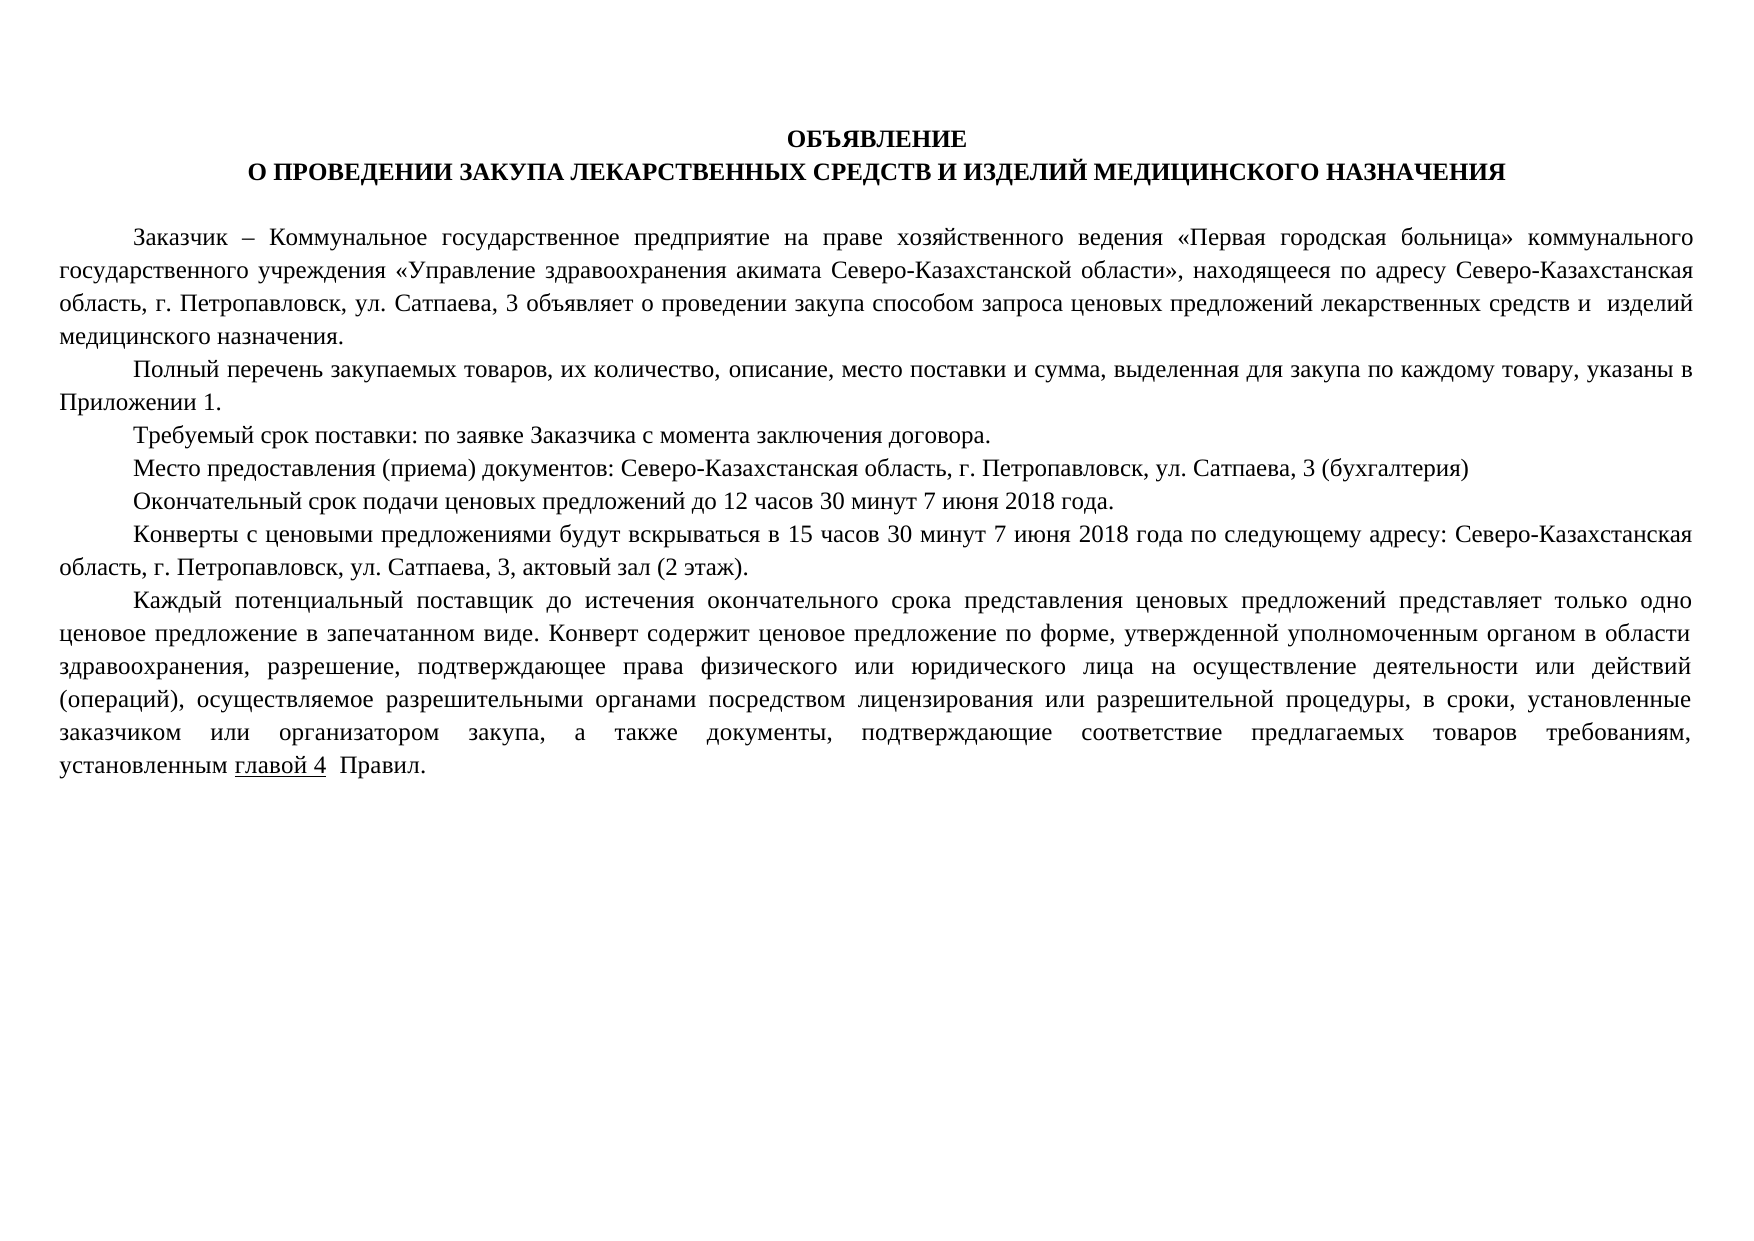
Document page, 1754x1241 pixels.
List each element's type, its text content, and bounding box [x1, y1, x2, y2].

text Окончательный срок подачи ценовых предложений до 12 часов 30 минут 7 июня 2018 года. [59, 486, 1695, 515]
text Полный перечень закупаемых товаров, их количество, описание, место поставки и сумма, выделенная для закупа по каждому товару, указаны в Приложении 1. [59, 354, 1695, 416]
text Место предоставления (приема) документов: Северо-Казахстанская область, г. Петропавловск, ул. Сатпаева, 3 (бухгалтерия) [59, 453, 1695, 482]
text Требуемый срок поставки: по заявке Заказчика с момента заключения договора. [59, 420, 1695, 449]
text Заказчик – Коммунальное государственное предприятие на праве хозяйственного ведения «Первая городская больница» коммунального государственного учреждения «Управление здравоохранения акимата Северо-Казахстанской области», находящееся по адресу Северо-Казахстанская область, г. Петропавловск, ул. Сатпаева, 3 объявляет о проведении закупа способом запроса ценовых предложений лекарственных средств и изделий медицинского назначения. [59, 222, 1695, 350]
text ОБЪЯВЛЕНИЕ [59, 124, 1695, 152]
text Каждый потенциальный поставщик до истечения окончательного срока представления ценовых предложений представляет только одно ценовое предложение в запечатанном виде. Конверт содержит ценовое предложение по форме, утвержденной уполномоченным органом в области здравоохранения, разрешение, подтверждающее права физического или юридического лица на осуществление деятельности или действий (операций), осуществляемое разрешительными органами посредством лицензирования или разрешительной процедуры, в сроки, установленные заказчиком или организатором закупа, а также документы, подтверждающие соответствие предлагаемых товаров требованиям, установленным главой 4 Правил. [59, 585, 1695, 619]
text Каждый потенциальный поставщик до истечения окончательного срока представления ценовых предложений представляет только одно ценовое предложение в запечатанном виде. Конверт содержит ценовое предложение по форме, утвержденной уполномоченным органом в области здравоохранения, разрешение, подтверждающее права физического или юридического лица на осуществление деятельности или действий (операций), осуществляемое разрешительными органами посредством лицензирования или разрешительной процедуры, в сроки, установленные заказчиком или организатором закупа, а также документы, подтверждающие соответствие предлагаемых товаров требованиям, установленным главой 4 Правил. [59, 746, 1695, 779]
text Конверты с ценовыми предложениями будут вскрываться в 15 часов 30 минут 7 июня 2018 года по следующему адресу: Северо-Казахстанская область, г. Петропавловск, ул. Сатпаева, 3, актовый зал (2 этаж). [59, 519, 1695, 581]
text О ПРОВЕДЕНИИ ЗАКУПА ЛЕКАРСТВЕННЫХ СРЕДСТВ И ИЗДЕЛИЙ МЕДИЦИНСКОГО НАЗНАЧЕНИЯ [59, 157, 1695, 185]
